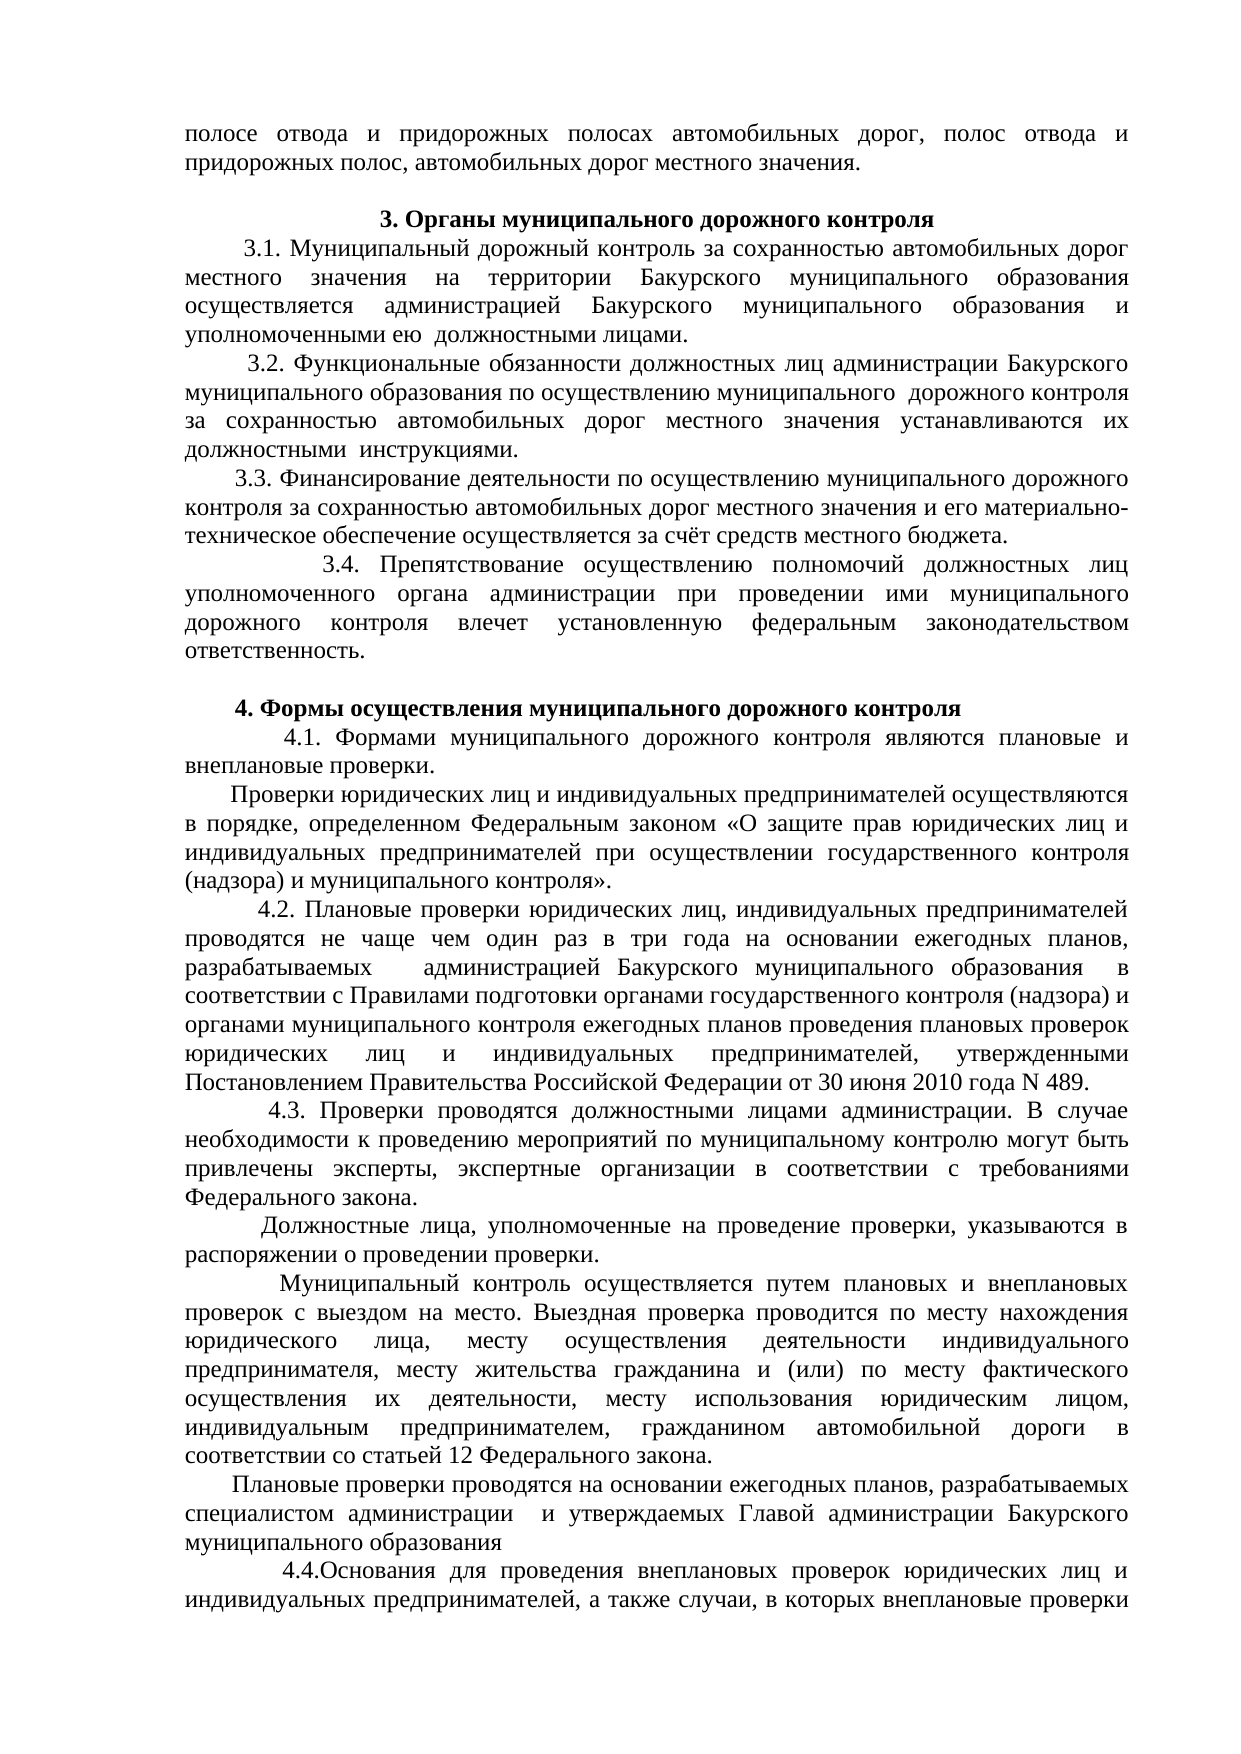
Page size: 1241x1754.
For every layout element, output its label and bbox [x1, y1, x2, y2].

table_header [177, 118, 1137, 1613]
